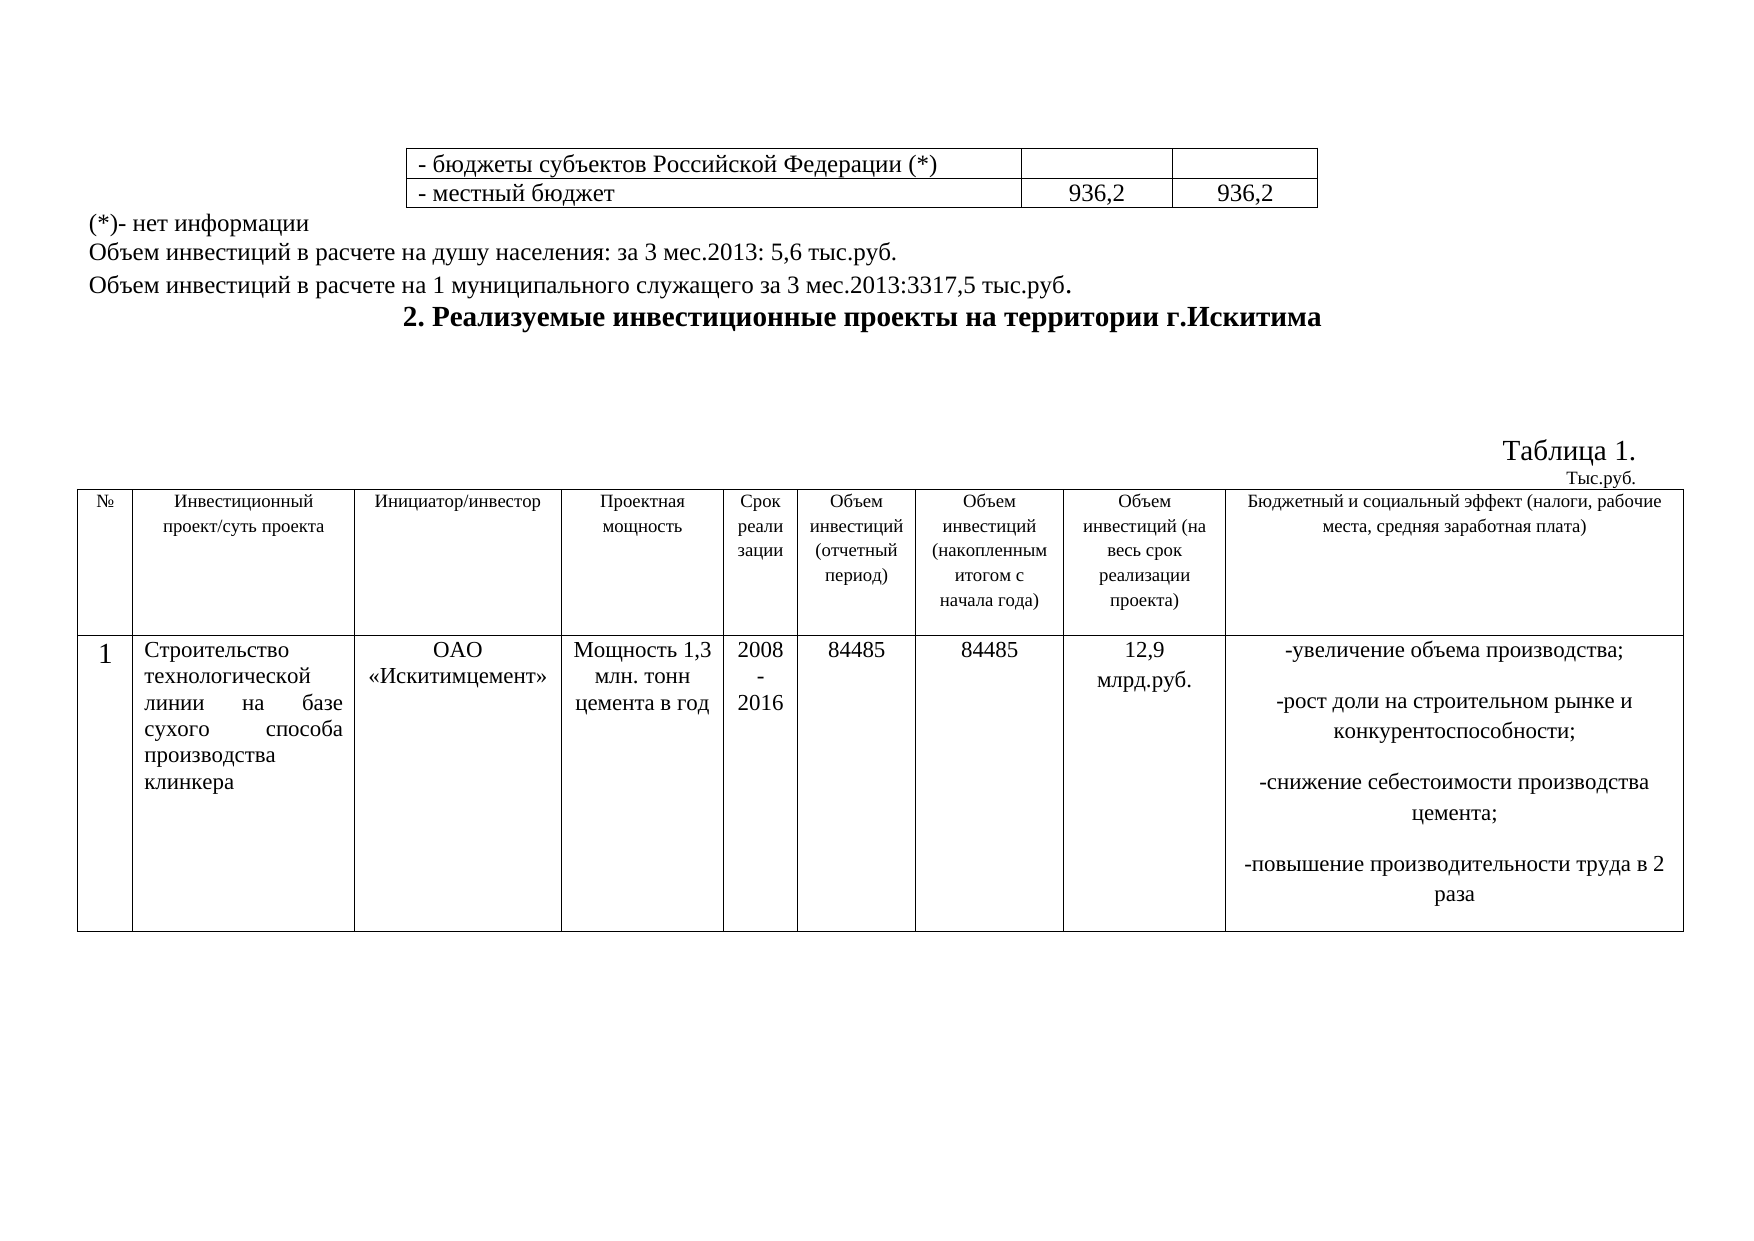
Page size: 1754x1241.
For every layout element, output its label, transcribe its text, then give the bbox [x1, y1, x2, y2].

table_cell Мощность 1,3 млн. тонн цемента в год [562, 636, 723, 931]
table_cell - бюджеты субъектов Российской Федерации (*) [407, 149, 1021, 177]
table_cell 84485 [798, 636, 915, 931]
table_cell -увеличение объема производства; -рост доли на строительном рынке и конкурентоспособности; -снижение себестоимости производства цемента; -повышение производительности труда в 2 раза [1226, 636, 1683, 931]
table_header Бюджетный и социальный эффект (налоги, рабочие места, средняя заработная плата) [1226, 490, 1683, 635]
table_cell [1173, 149, 1317, 177]
table_cell ОАО «Искитимцемент» [355, 636, 561, 931]
text 2. Реализуемые инвестиционные проекты на территории г.Искитима [89, 299, 1636, 333]
table_cell 936,2 [1022, 179, 1172, 207]
text Тыс.руб. [89, 467, 1636, 489]
table_header № [78, 490, 132, 635]
table_cell - местный бюджет [407, 179, 1021, 207]
text Объем инвестиций в расчете на 1 муниципального служащего за 3 мес.2013:3317,5 тыс.руб. [89, 266, 1636, 299]
table_header Объем инвестиций (на весь срок реализации проекта) [1064, 490, 1225, 635]
table_header Проектная мощность [562, 490, 723, 635]
table_cell [1022, 149, 1172, 177]
text Таблица 1. [89, 433, 1636, 467]
table_cell 1 [78, 636, 132, 931]
table_cell 2008-2016 [724, 636, 797, 931]
table_cell 84485 [916, 636, 1063, 931]
text (*)- нет информации [89, 208, 1636, 237]
table_header Объем инвестиций (накопленным итогом с начала года) [916, 490, 1063, 635]
table_cell Строительство технологической линии на базе сухого способа производства клинкера [133, 636, 354, 931]
text Объем инвестиций в расчете на душу населения: за 3 мес.2013: 5,6 тыс.руб. [89, 237, 1636, 266]
table_header Инвестиционный проект/суть проекта [133, 490, 354, 635]
table_cell 936,2 [1173, 179, 1317, 207]
table_header Срок реализации [724, 490, 797, 635]
table_header Инициатор/инвестор [355, 490, 561, 635]
table_cell 12,9 млрд.руб. [1064, 636, 1225, 931]
table_header Объем инвестиций (отчетный период) [798, 490, 915, 635]
